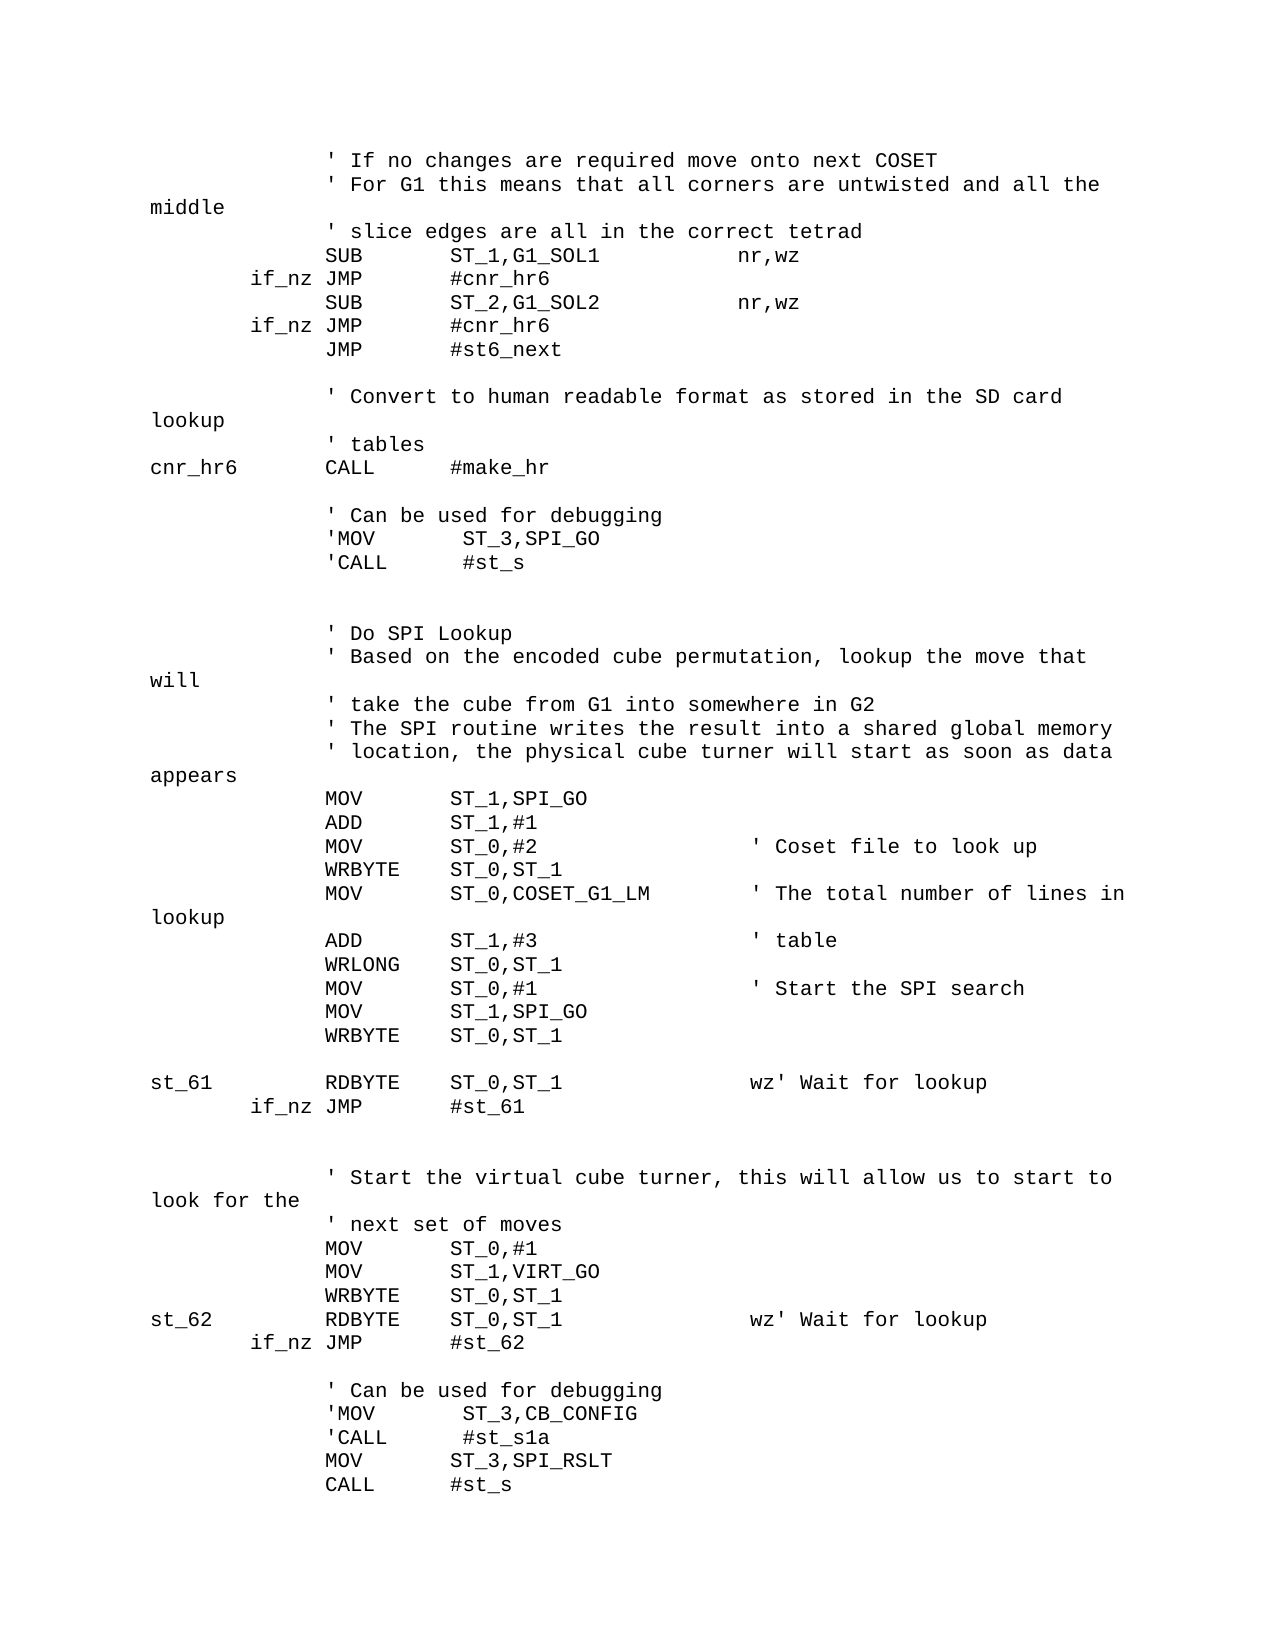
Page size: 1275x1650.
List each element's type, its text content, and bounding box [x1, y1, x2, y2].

text WRBYTE ST_0,ST_1 [150, 1285, 1125, 1309]
text MOV ST_0,#1 ' Start the SPI search [150, 978, 1125, 1001]
text ' Can be used for debugging [150, 1379, 1125, 1403]
text ' Start the virtual cube turner, this will allow us to start to look for the [150, 1167, 1125, 1214]
text CALL #st_s [150, 1474, 1125, 1498]
text MOV ST_0,COSET_G1_LM ' The total number of lines in lookup [150, 883, 1125, 930]
text ADD ST_1,#3 ' table [150, 930, 1125, 954]
text ' slice edges are all in the correct tetrad [150, 221, 1125, 244]
text ' If no changes are required move onto next COSET [150, 150, 1125, 174]
text if_nz JMP #cnr_hr6 [150, 268, 1125, 292]
text st_62 RDBYTE ST_0,ST_1 wz' Wait for lookup [150, 1309, 1125, 1332]
text ' Based on the encoded cube permutation, lookup the move that will [150, 647, 1125, 694]
text if_nz JMP #st_61 [150, 1096, 1125, 1119]
text WRBYTE ST_0,ST_1 [150, 859, 1125, 883]
text MOV ST_0,#1 [150, 1238, 1125, 1261]
text ' Convert to human readable format as stored in the SD card lookup [150, 386, 1125, 434]
text ' Do SPI Lookup [150, 623, 1125, 647]
text WRLONG ST_0,ST_1 [150, 954, 1125, 978]
text WRBYTE ST_0,ST_1 [150, 1025, 1125, 1048]
text JMP #st6_next [150, 339, 1125, 363]
text 'CALL #st_s1a [150, 1427, 1125, 1451]
text if_nz JMP #cnr_hr6 [150, 316, 1125, 339]
text ' For G1 this means that all corners are untwisted and all the middle [150, 174, 1125, 221]
text MOV ST_0,#2 ' Coset file to look up [150, 836, 1125, 859]
text 'MOV ST_3,CB_CONFIG [150, 1403, 1125, 1427]
text ' The SPI routine writes the result into a shared global memory [150, 717, 1125, 741]
text 'CALL #st_s [150, 552, 1125, 576]
text 'MOV ST_3,SPI_GO [150, 528, 1125, 552]
text ' next set of moves [150, 1214, 1125, 1238]
text MOV ST_1,VIRT_GO [150, 1261, 1125, 1285]
text MOV ST_3,SPI_RSLT [150, 1451, 1125, 1474]
text SUB ST_1,G1_SOL1 nr,wz [150, 244, 1125, 268]
text MOV ST_1,SPI_GO [150, 788, 1125, 812]
text st_61 RDBYTE ST_0,ST_1 wz' Wait for lookup [150, 1072, 1125, 1096]
text ' take the cube from G1 into somewhere in G2 [150, 694, 1125, 717]
text if_nz JMP #st_62 [150, 1332, 1125, 1356]
text MOV ST_1,SPI_GO [150, 1001, 1125, 1025]
text ' Can be used for debugging [150, 505, 1125, 528]
text SUB ST_2,G1_SOL2 nr,wz [150, 292, 1125, 316]
text ' tables [150, 434, 1125, 457]
text ' location, the physical cube turner will start as soon as data appears [150, 741, 1125, 788]
text cnr_hr6 CALL #make_hr [150, 457, 1125, 481]
text ADD ST_1,#1 [150, 812, 1125, 836]
